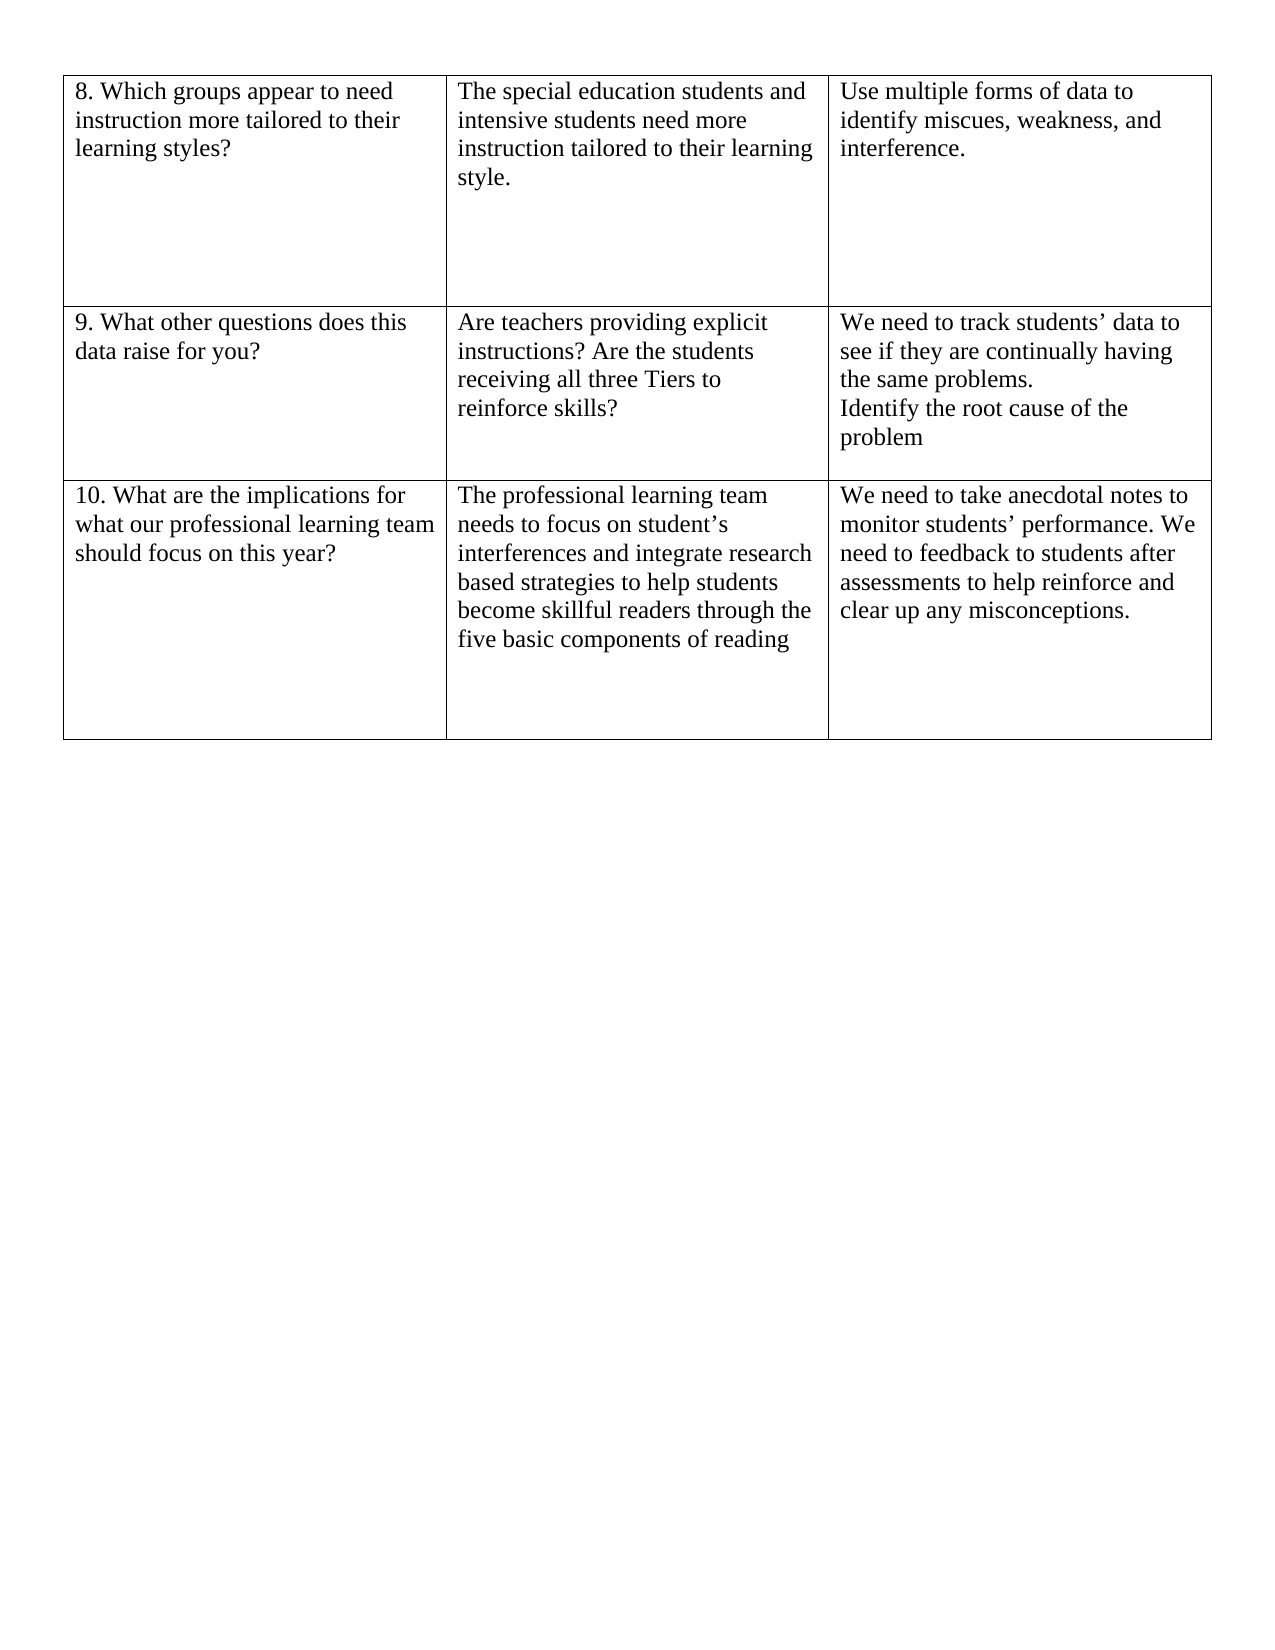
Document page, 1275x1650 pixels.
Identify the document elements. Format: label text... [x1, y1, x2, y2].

table_cell 8. Which groups appear to need instruction more tailored to their learning styles? [64, 76, 446, 306]
table_cell We need to take anecdotal notes to monitor students’ performance. We need to feedback to students after assessments to help reinforce and clear up any misconceptions. [829, 481, 1211, 739]
table_cell We need to track students’ data to see if they are continually having the same problems. Identify the root cause of the problem [829, 307, 1211, 479]
table_cell The professional learning team needs to focus on student’s interferences and integrate research based strategies to help students become skillful readers through the five basic components of reading [447, 481, 828, 739]
table_cell Use multiple forms of data to identify miscues, weakness, and interference. [829, 76, 1211, 306]
table_cell Are teachers providing explicit instructions? Are the students receiving all three Tiers to reinforce skills? [447, 307, 828, 479]
table_cell The special education students and intensive students need more instruction tailored to their learning style. [447, 76, 828, 306]
table_cell 9. What other questions does this data raise for you? [64, 307, 446, 479]
table_cell 10. What are the implications for what our professional learning team should focus on this year? [64, 481, 446, 739]
